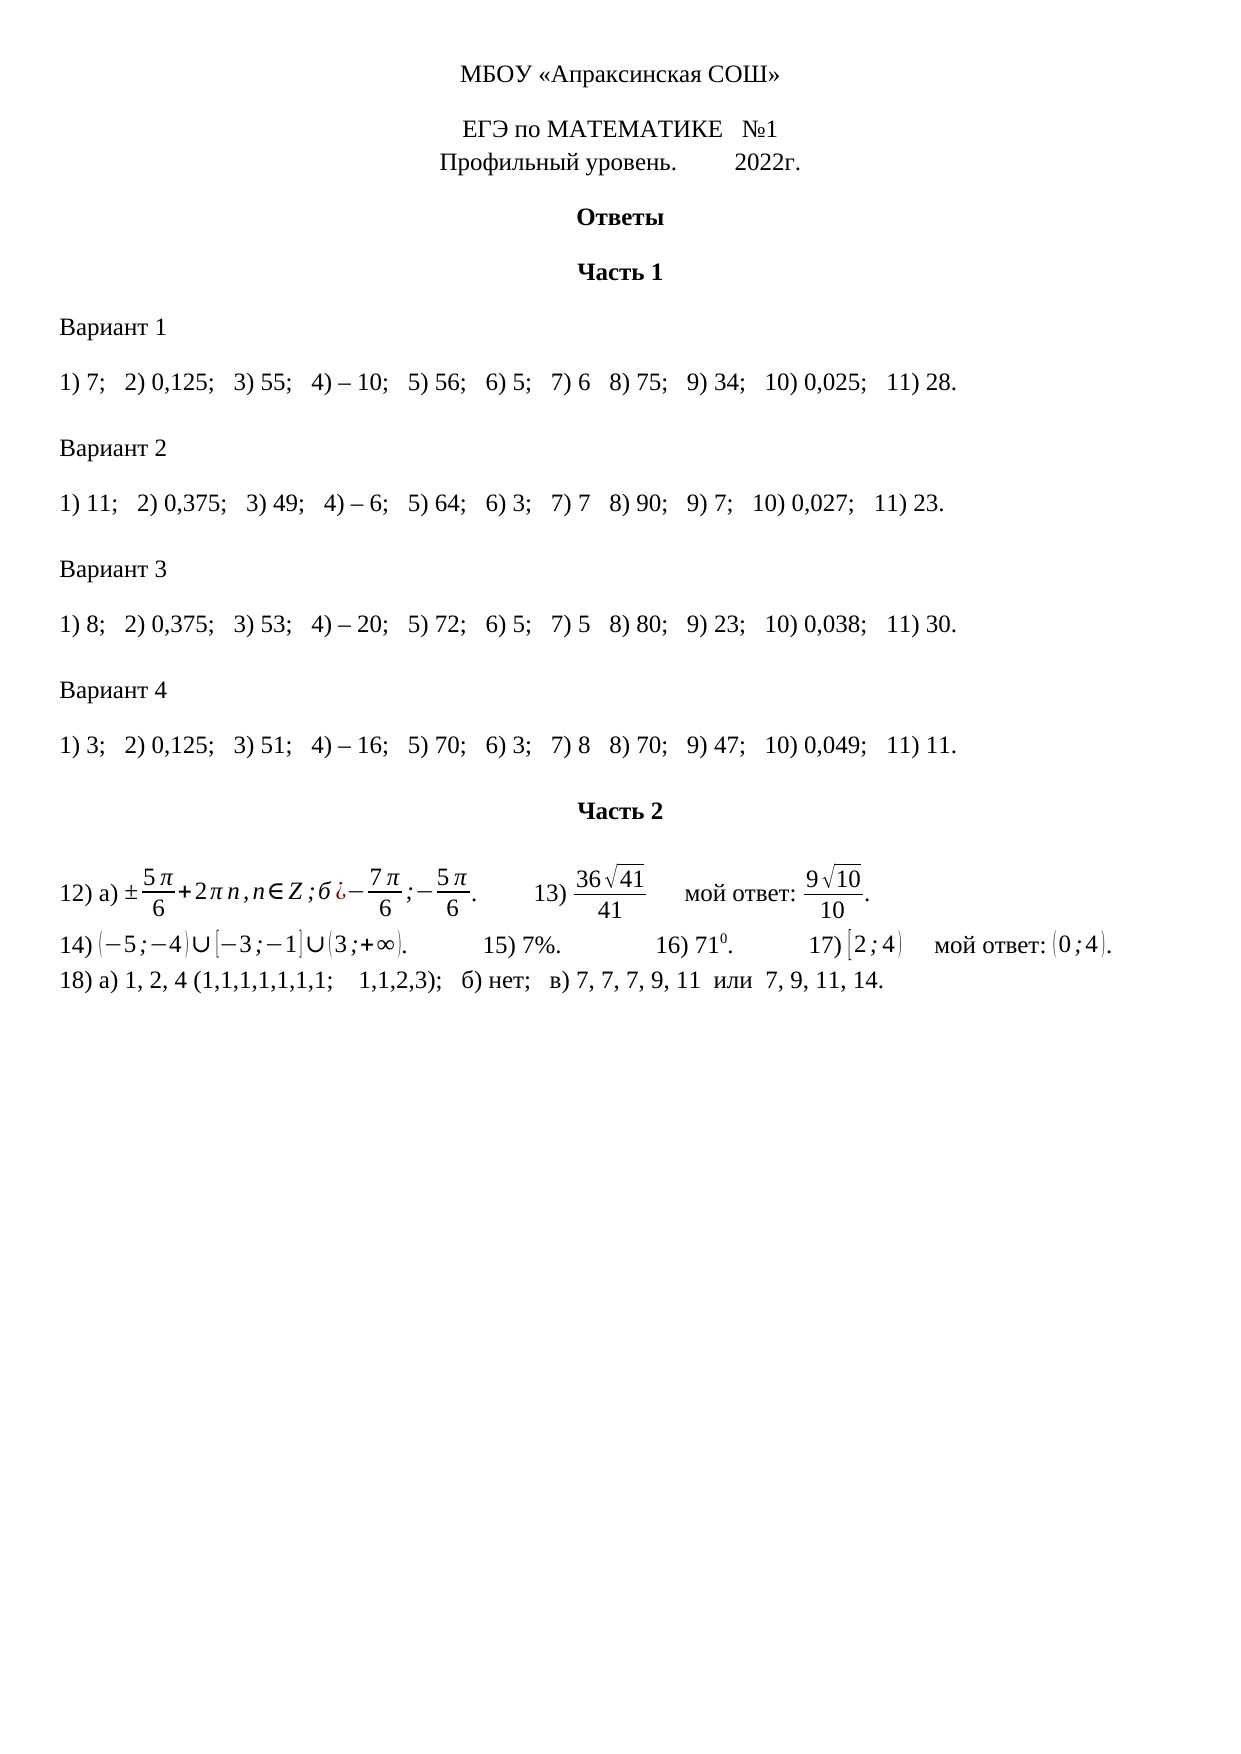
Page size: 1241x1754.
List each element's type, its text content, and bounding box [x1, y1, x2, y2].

text 12) а) . 13) мой ответ: . [59, 862, 1181, 923]
text Часть 1 [59, 257, 1181, 286]
text Вариант 4 [59, 675, 1181, 704]
text 1) 3; 2) 0,125; 3) 51; 4) – 16; 5) 70; 6) 3; 7) 8 8) 70; 9) 47; 10) 0,049; 11) 11. [59, 730, 1181, 759]
text 14) . 15) 7%. 16) 710. 17) мой ответ: . [59, 928, 1181, 961]
text 18) а) 1, 2, 4 (1,1,1,1,1,1,1; 1,1,2,3); б) нет; в) 7, 7, 7, 9, 11 или 7, 9, 11, 14. [59, 966, 1181, 994]
text Профильный уровень. 2022г. [59, 147, 1181, 176]
text Ответы [59, 202, 1181, 231]
text 1) 11; 2) 0,375; 3) 49; 4) – 6; 5) 64; 6) 3; 7) 7 8) 90; 9) 7; 10) 0,027; 11) 23. [59, 488, 1181, 517]
text Вариант 1 [59, 312, 1181, 341]
text 1) 7; 2) 0,125; 3) 55; 4) – 10; 5) 56; 6) 5; 7) 6 8) 75; 9) 34; 10) 0,025; 11) 28. [59, 367, 1181, 396]
text Вариант 2 [59, 433, 1181, 462]
text 1) 8; 2) 0,375; 3) 53; 4) – 20; 5) 72; 6) 5; 7) 5 8) 80; 9) 23; 10) 0,038; 11) 30. [59, 609, 1181, 638]
text МБОУ «Апраксинская СОШ» [59, 59, 1181, 88]
text ЕГЭ по МАТЕМАТИКЕ №1 [59, 114, 1181, 143]
text Вариант 3 [59, 554, 1181, 583]
text Часть 2 [59, 796, 1181, 825]
